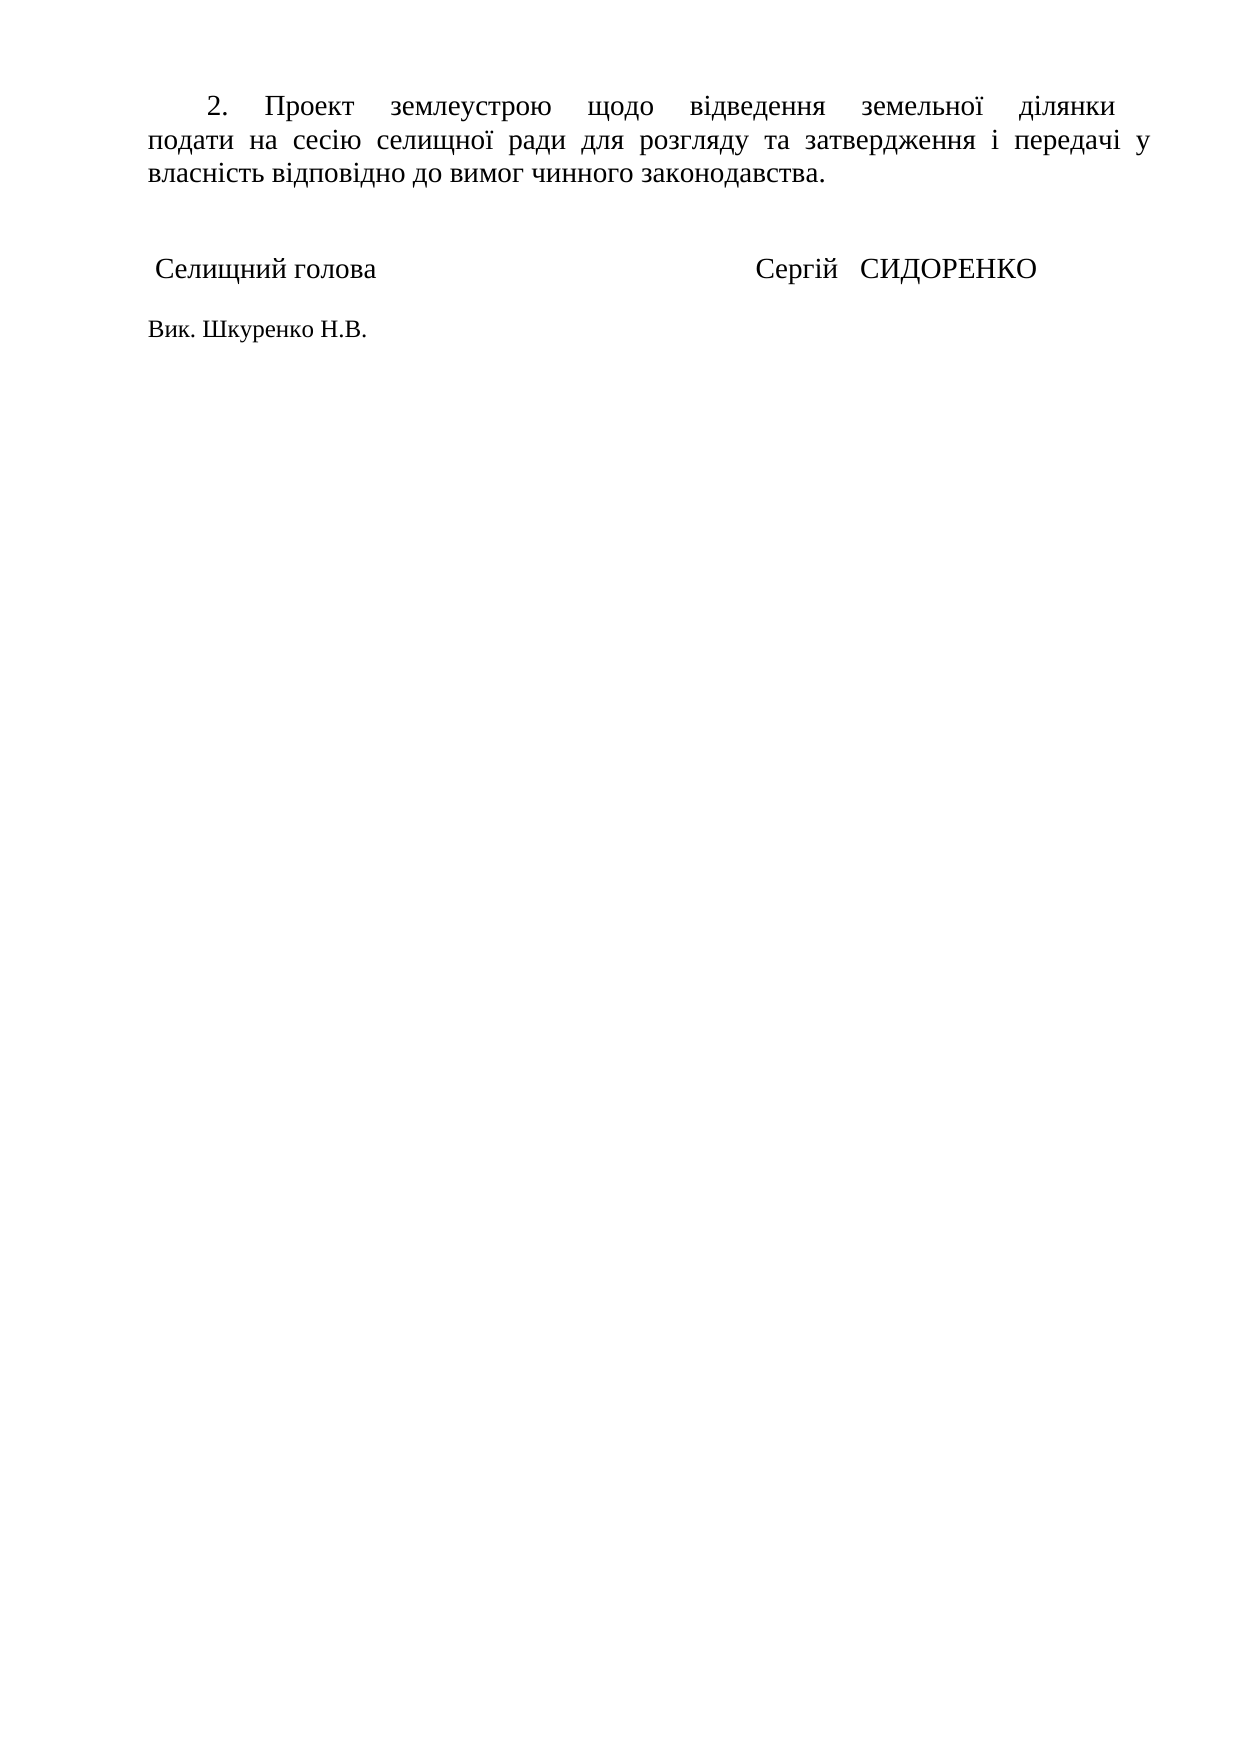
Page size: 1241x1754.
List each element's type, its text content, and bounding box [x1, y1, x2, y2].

text Селищний голова Сергій СИДОРЕНКО [148, 251, 1152, 285]
text 2. Проект землеустрою щодо відведення земельної ділянки подати на сесію селищної ради для розгляду та затвердження і передачі у власність відповідно до вимог чинного законодавства. [148, 88, 1152, 189]
text Вик. Шкуренко Н.В. [148, 314, 1152, 342]
